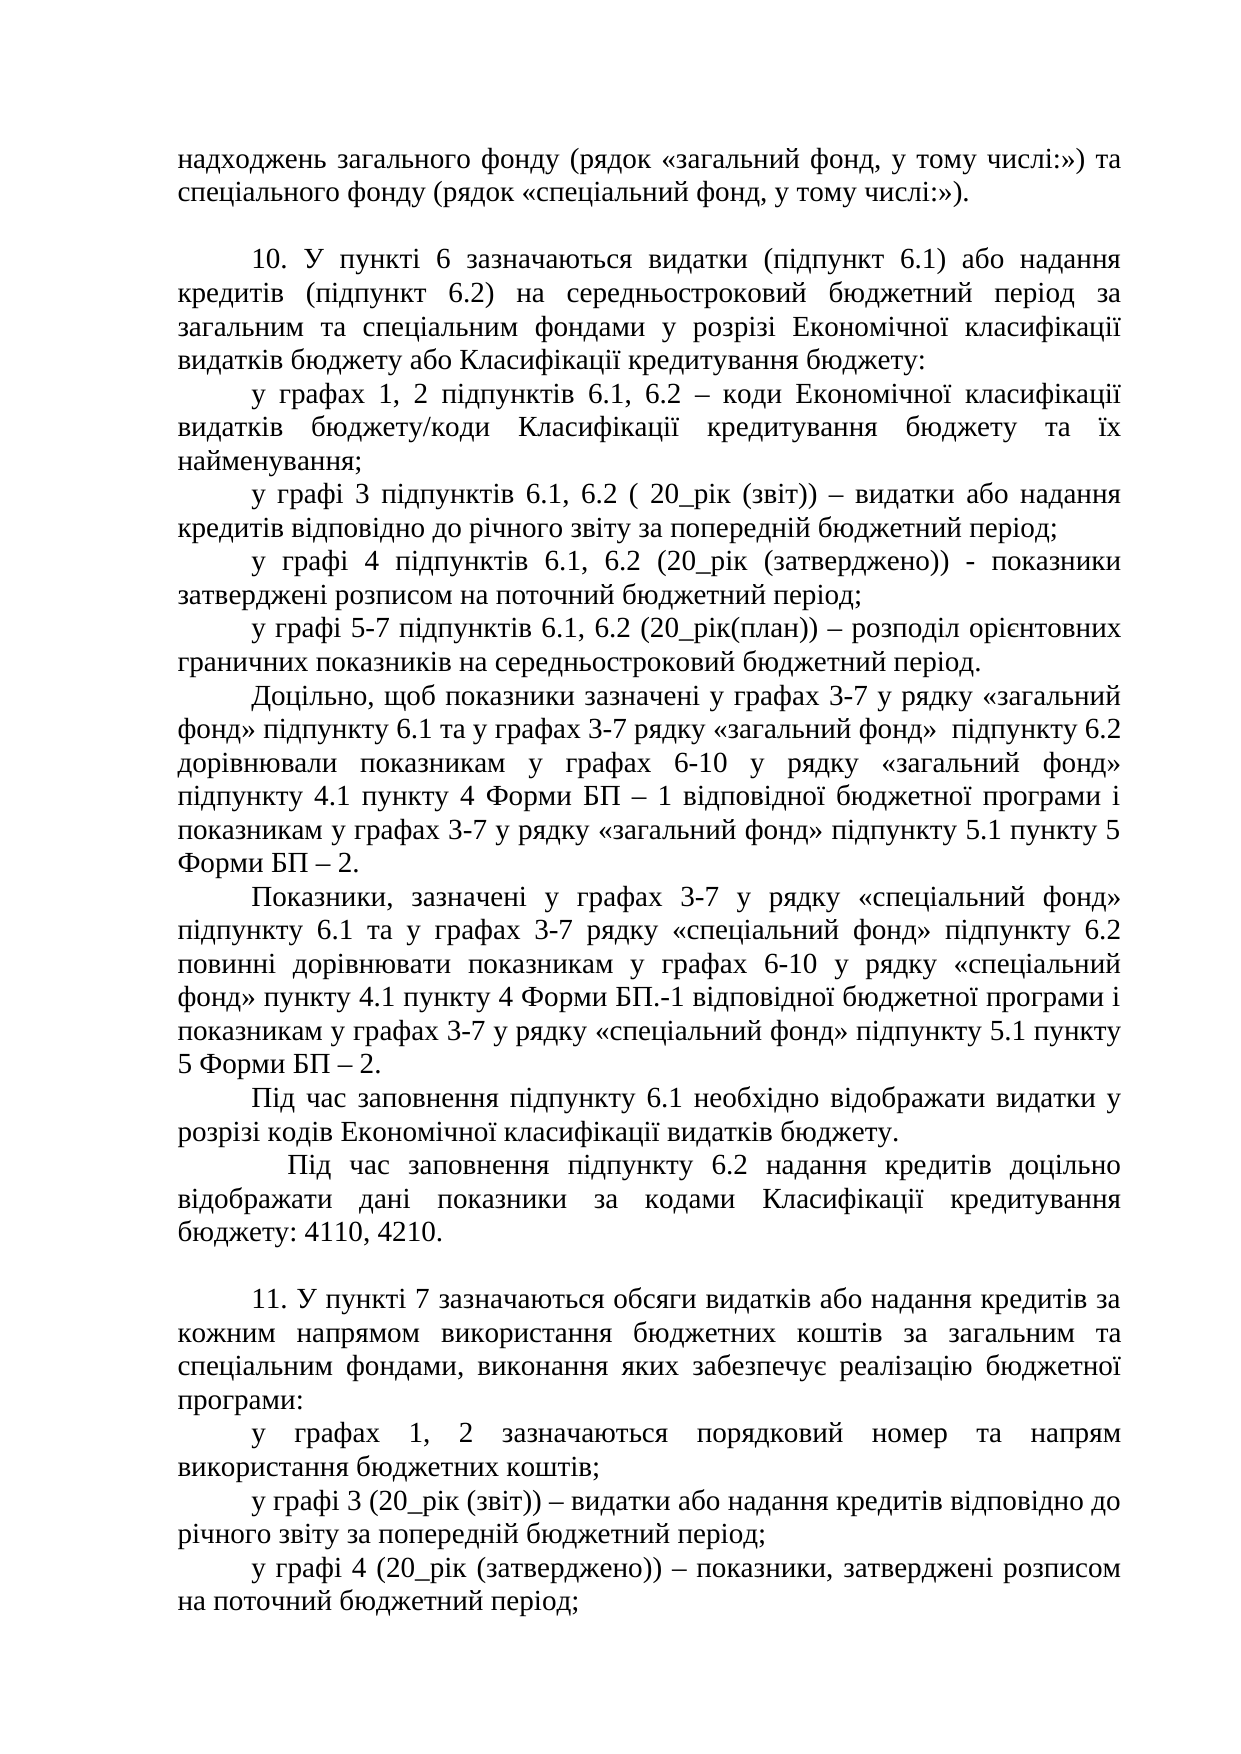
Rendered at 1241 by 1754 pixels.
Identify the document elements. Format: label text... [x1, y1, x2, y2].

text 10. У пункті 6 зазначаються видатки (підпункт 6.1) або надання кредитів (підпункт 6.2) на середньостроковий бюджетний період за загальним та спеціальним фондами у розрізі Економічної класифікації видатків бюджету або Класифікації кредитування бюджету: [177, 242, 1122, 376]
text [177, 141, 1122, 208]
text у графі 4 (20_рік (затверджено)) – показники, затверджені розписом на поточний бюджетний період; [177, 1550, 1122, 1617]
text у графі 3 підпунктів 6.1, 6.2 ( 20_рік (звіт)) – видатки або надання кредитів відповідно до річного звіту за попередній бюджетний період; [177, 476, 1122, 543]
text Доцільно, щоб показники зазначені у графах 3-7 у рядку «загальний фонд» підпункту 6.1 та у графах 3-7 рядку «загальний фонд» підпункту 6.2 дорівнювали показникам у графах 6-10 у рядку «загальний фонд» підпункту 4.1 пункту 4 Форми БП – 1 відповідної бюджетної програми і показникам у графах 3-7 у рядку «загальний фонд» підпункту 5.1 пункту 5 Форми БП – 2. [177, 678, 1122, 879]
text 11. У пункті 7 зазначаються обсяги видатків або надання кредитів за кожним напрямом використання бюджетних коштів за загальним та спеціальним фондами, виконання яких забезпечує реалізацію бюджетної програми: [177, 1281, 1122, 1416]
text у графі 5-7 підпунктів 6.1, 6.2 (20_рік(план)) – розподіл орієнтовних граничних показників на середньостроковий бюджетний період. [177, 611, 1122, 678]
text у графі 4 підпунктів 6.1, 6.2 (20_рік (затверджено)) - показники затверджені розписом на поточний бюджетний період; [177, 543, 1122, 611]
text у графах 1, 2 підпунктів 6.1, 6.2 – коди Економічної класифікації видатків бюджету/коди Класифікації кредитування бюджету та їх найменування; [177, 376, 1122, 476]
text у графі 3 (20_рік (звіт)) – видатки або надання кредитів відповідно до річного звіту за попередній бюджетний період; [177, 1483, 1122, 1550]
text Показники, зазначені у графах 3-7 у рядку «спеціальний фонд» підпункту 6.1 та у графах 3-7 рядку «спеціальний фонд» підпункту 6.2 повинні дорівнювати показникам у графах 6-10 у рядку «спеціальний фонд» пункту 4.1 пункту 4 Форми БП.-1 відповідної бюджетної програми і показникам у графах 3-7 у рядку «спеціальний фонд» підпункту 5.1 пункту 5 Форми БП – 2. [177, 879, 1122, 1080]
text Під час заповнення підпункту 6.2 надання кредитів доцільно відображати дані показники за кодами Класифікації кредитування бюджету: 4110, 4210. [177, 1147, 1122, 1248]
text Під час заповнення підпункту 6.1 необхідно відображати видатки у розрізі кодів Економічної класифікації видатків бюджету. [177, 1080, 1122, 1147]
text у графах 1, 2 зазначаються порядковий номер та напрям використання бюджетних коштів; [177, 1416, 1122, 1483]
